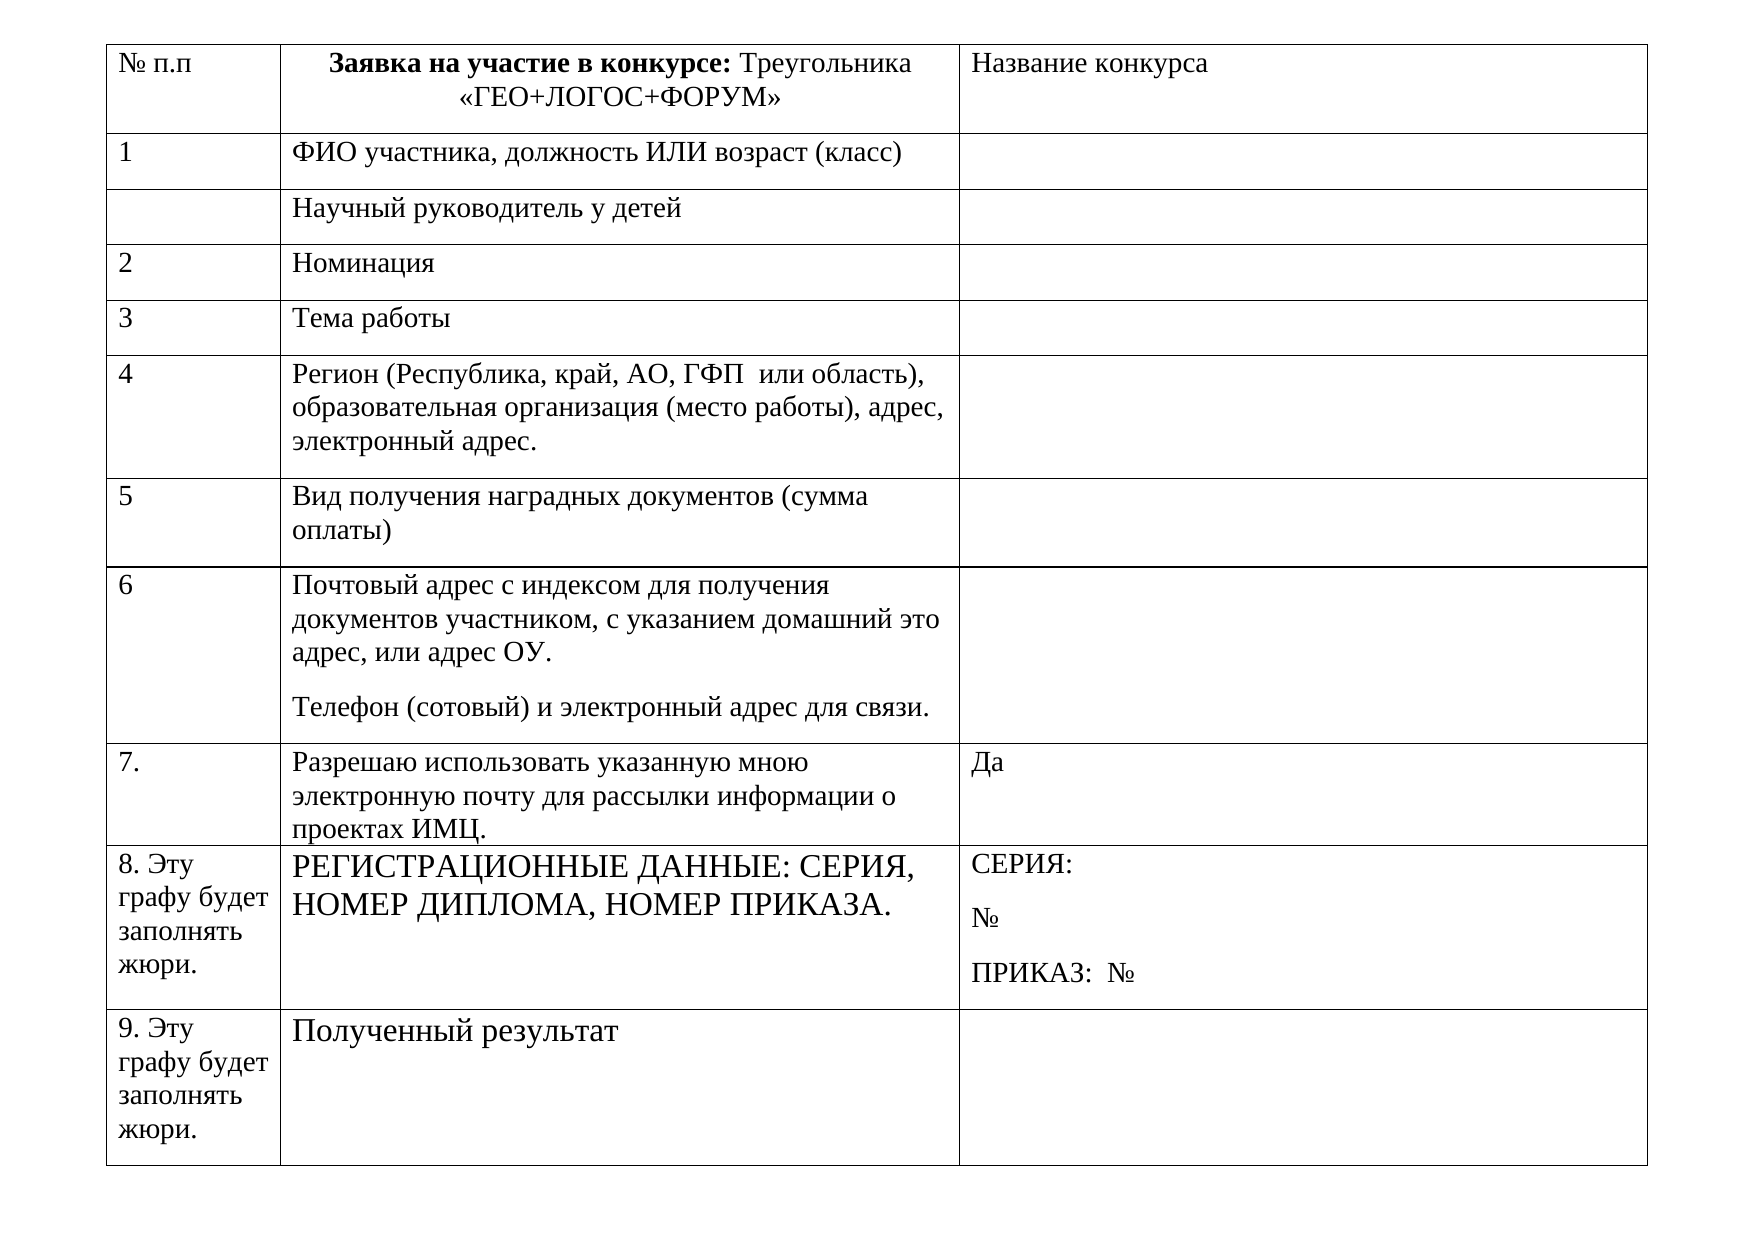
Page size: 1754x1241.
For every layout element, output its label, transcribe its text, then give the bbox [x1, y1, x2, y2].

table_cell 9. Эту графу будет заполнять жюри. [107, 1010, 280, 1165]
table_cell СЕРИЯ: № ПРИКАЗ: № [960, 846, 1647, 1009]
table_header № п.п [107, 45, 280, 133]
table_cell Полученный результат [281, 1010, 959, 1165]
table_cell [960, 356, 1647, 477]
table_cell 3 [107, 301, 280, 355]
table_cell Почтовый адрес с индексом для получения документов участником, с указанием домашний это адрес, или адрес ОУ. Телефон (сотовый) и электронный адрес для связи. [281, 568, 959, 743]
table_cell Номинация [281, 245, 959, 299]
table_cell [960, 190, 1647, 244]
table_cell 7. [107, 744, 280, 845]
table_cell [960, 1010, 1647, 1165]
table_cell РЕГИСТРАЦИОННЫЕ ДАННЫЕ: СЕРИЯ, НОМЕР ДИПЛОМА, НОМЕР ПРИКАЗА. [281, 846, 959, 1009]
table_cell Регион (Республика, край, АО, ГФП или область), образовательная организация (место работы), адрес, электронный адрес. [281, 356, 959, 477]
table_cell ФИО участника, должность ИЛИ возраст (класс) [281, 134, 959, 189]
table_cell [960, 134, 1647, 189]
table_cell [960, 245, 1647, 299]
table_header Название конкурса [960, 45, 1647, 133]
table_cell [107, 190, 280, 244]
table_cell 2 [107, 245, 280, 299]
table_cell 4 [107, 356, 280, 477]
table_cell 1 [107, 134, 280, 189]
table_cell [960, 479, 1647, 566]
table_cell [960, 301, 1647, 355]
table_cell Да [960, 744, 1647, 845]
table_cell Тема работы [281, 301, 959, 355]
table_cell Вид получения наградных документов (сумма оплаты) [281, 479, 959, 566]
table_header Заявка на участие в конкурсе: Треугольника «ГЕО+ЛОГОС+ФОРУМ» [281, 45, 959, 133]
table_cell Разрешаю использовать указанную мною электронную почту для рассылки информации о проектах ИМЦ. [281, 744, 959, 845]
table_cell 6 [107, 568, 280, 743]
table_cell 5 [107, 479, 280, 566]
table_cell [960, 568, 1647, 743]
table_cell Научный руководитель у детей [281, 190, 959, 244]
table_cell 8. Эту графу будет заполнять жюри. [107, 846, 280, 1009]
